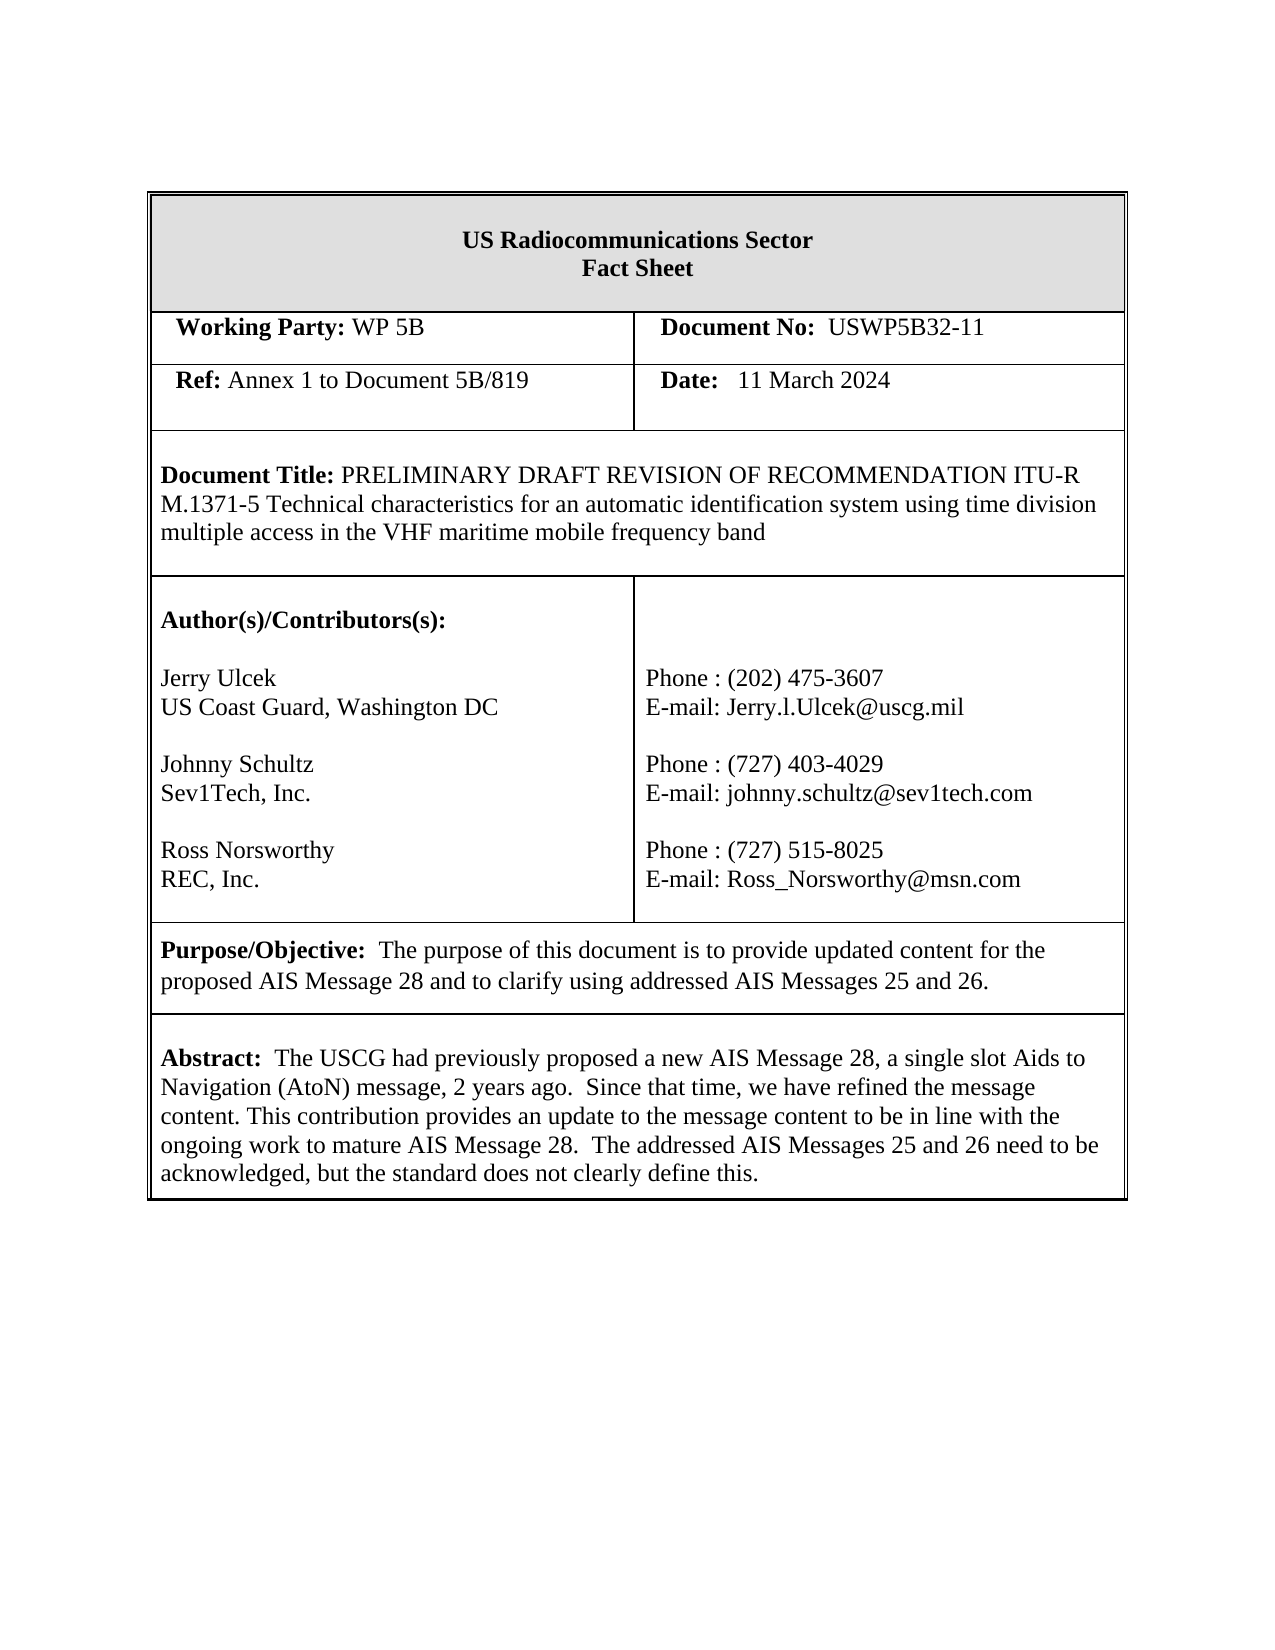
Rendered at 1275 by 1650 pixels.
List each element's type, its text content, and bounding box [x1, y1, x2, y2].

table_cell Phone : (202) 475-3607 E-mail: Jerry.l.Ulcek@uscg.mil Phone : (727) 403-4029 E-mail: johnny.schultz@sev1tech.com Phone : (727) 515-8025 E-mail: Ross_Norsworthy@msn.com [635, 577, 1124, 922]
table_cell Document Title: PRELIMINARY DRAFT REVISION OF RECOMMENDATION ITU-R M.1371-5 Technical characteristics for an automatic identification system using time division multiple access in the VHF maritime mobile frequency band [152, 431, 1124, 575]
table_cell Author(s)/Contributors(s): Jerry Ulcek US Coast Guard, Washington DC Johnny Schultz Sev1Tech, Inc. Ross Norsworthy REC, Inc. [152, 577, 633, 922]
table_cell Working Party: WP 5B [152, 313, 633, 364]
table_cell Ref: Annex 1 to Document 5B/819 [152, 365, 633, 430]
table_cell Document No: USWP5B32-11 [635, 313, 1124, 364]
table_header US Radiocommunications Sector Fact Sheet [152, 196, 1124, 311]
table_cell Purpose/Objective: The purpose of this document is to provide updated content for the proposed AIS Message 28 and to clarify using addressed AIS Messages 25 and 26. [152, 923, 1124, 1013]
table_cell Abstract: The USCG had previously proposed a new AIS Message 28, a single slot Aids to Navigation (AtoN) message, 2 years ago. Since that time, we have refined the message content. This contribution provides an update to the message content to be in line with the ongoing work to mature AIS Message 28. The addressed AIS Messages 25 and 26 need to be acknowledged, but the standard does not clearly define this. [152, 1015, 1124, 1198]
table_cell Date: 11 March 2024 [635, 365, 1124, 430]
